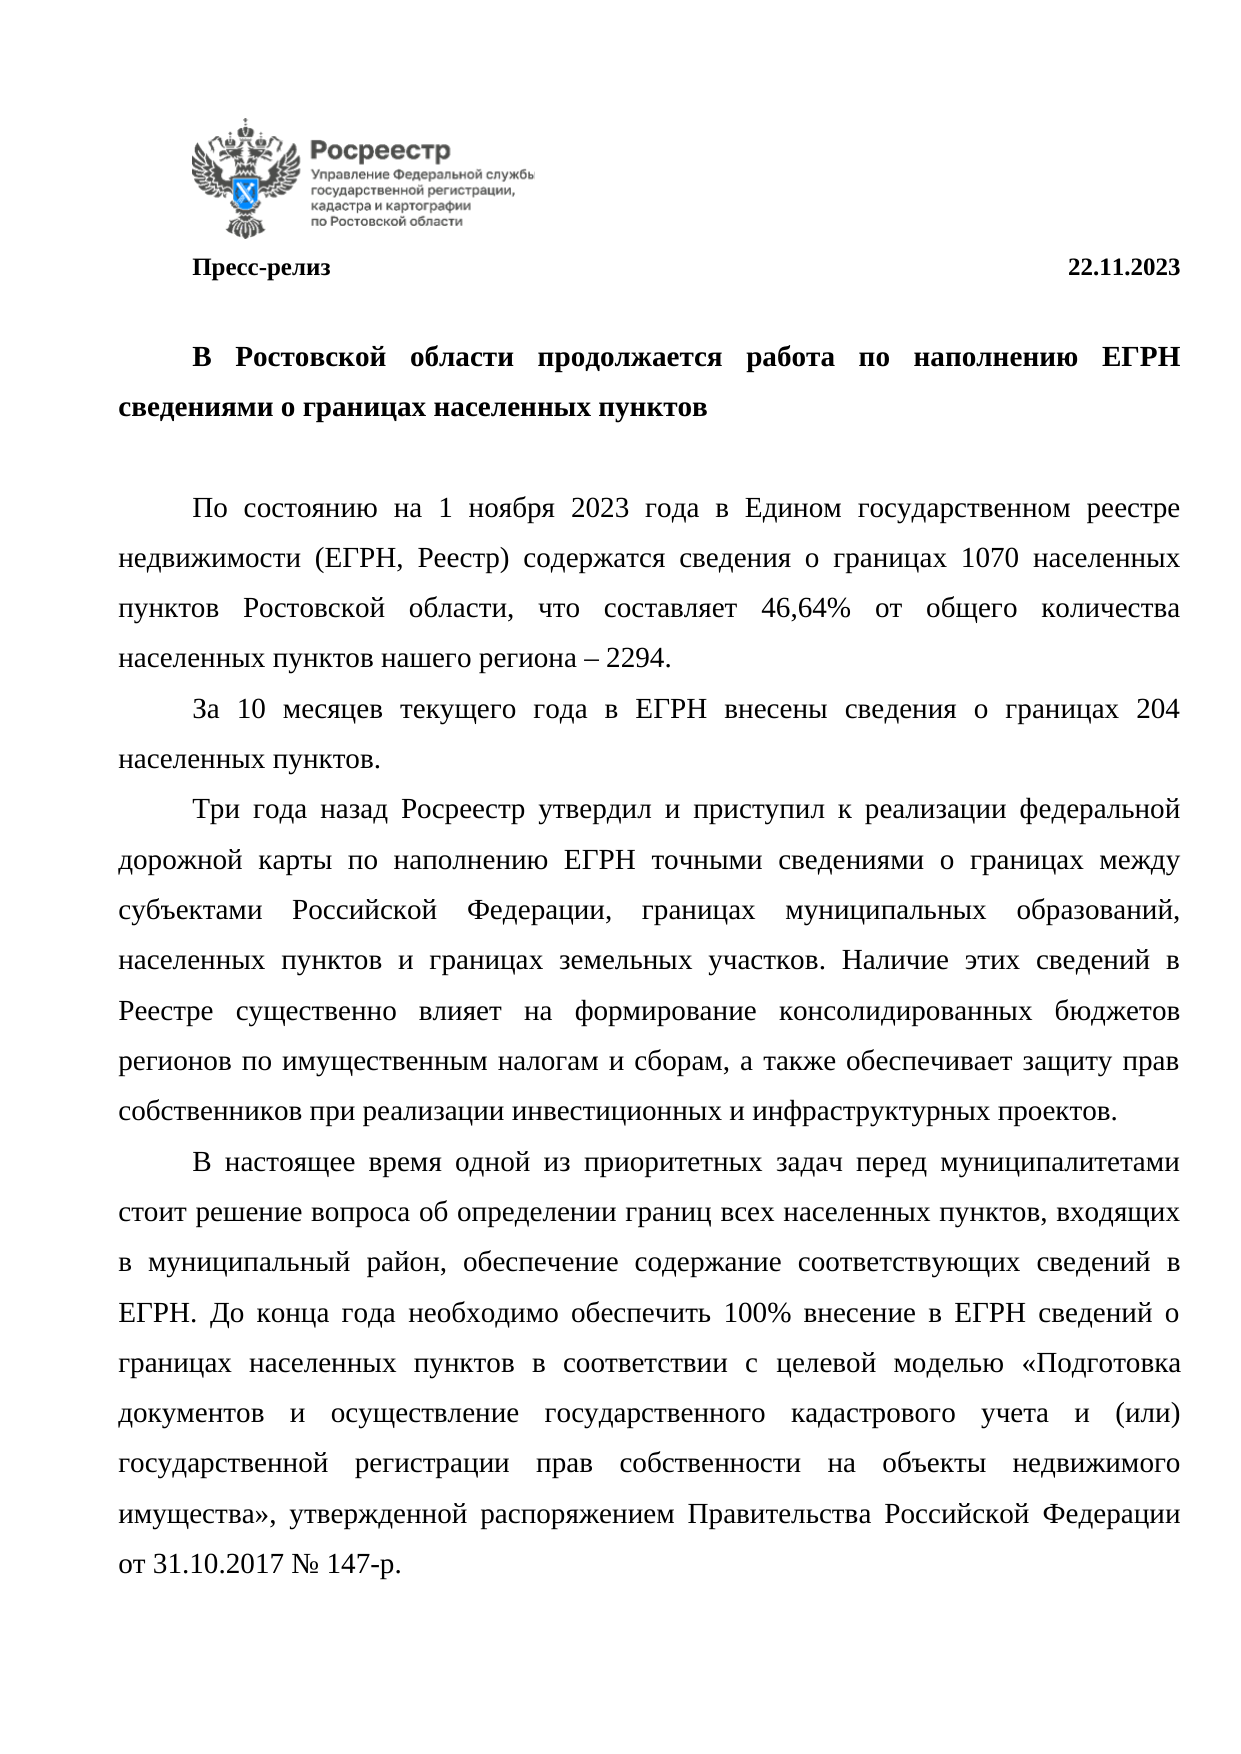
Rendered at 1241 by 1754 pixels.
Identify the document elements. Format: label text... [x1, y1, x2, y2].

text В настоящее время одной из приоритетных задач перед муниципалитетами стоит решение вопроса об определении границ всех населенных пунктов, входящих в муниципальный район, обеспечение содержание соответствующих сведений в ЕГРН. До конца года необходимо обеспечить 100% внесение в ЕГРН сведений о границах населенных пунктов в соответствии с целевой моделью «Подготовка документов и осуществление государственного кадастрового учета и (или) государственной регистрации прав собственности на объекты недвижимого имущества», утвержденной распоряжением Правительства Российской Федерации от 31.10.2017 № 147-р. [118, 1144, 1181, 1580]
text Пресс-релиз 22.11.2023 [118, 252, 1181, 281]
text Три года назад Росреестр утвердил и приступил к реализации федеральной дорожной карты по наполнению ЕГРН точными сведениями о границах между субъектами Российской Федерации, границах муниципальных образований, населенных пунктов и границах земельных участков. Наличие этих сведений в Реестре существенно влияет на формирование консолидированных бюджетов регионов по имущественным налогам и сборам, а также обеспечивает защиту прав собственников при реализации инвестиционных и инфраструктурных проектов. [118, 792, 1181, 1127]
text По состоянию на 1 ноября 2023 года в Едином государственном реестре недвижимости (ЕГРН, Реестр) содержатся сведения о границах 1070 населенных пунктов Ростовской области, что составляет 46,64% от общего количества населенных пунктов нашего региона – 2294. [118, 490, 1181, 674]
text В Ростовской области продолжается работа по наполнению ЕГРН сведениями о границах населенных пунктов [118, 339, 1181, 423]
picture [192, 118, 535, 239]
text За 10 месяцев текущего года в ЕГРН внесены сведения о границах 204 населенных пунктов. [118, 691, 1181, 775]
